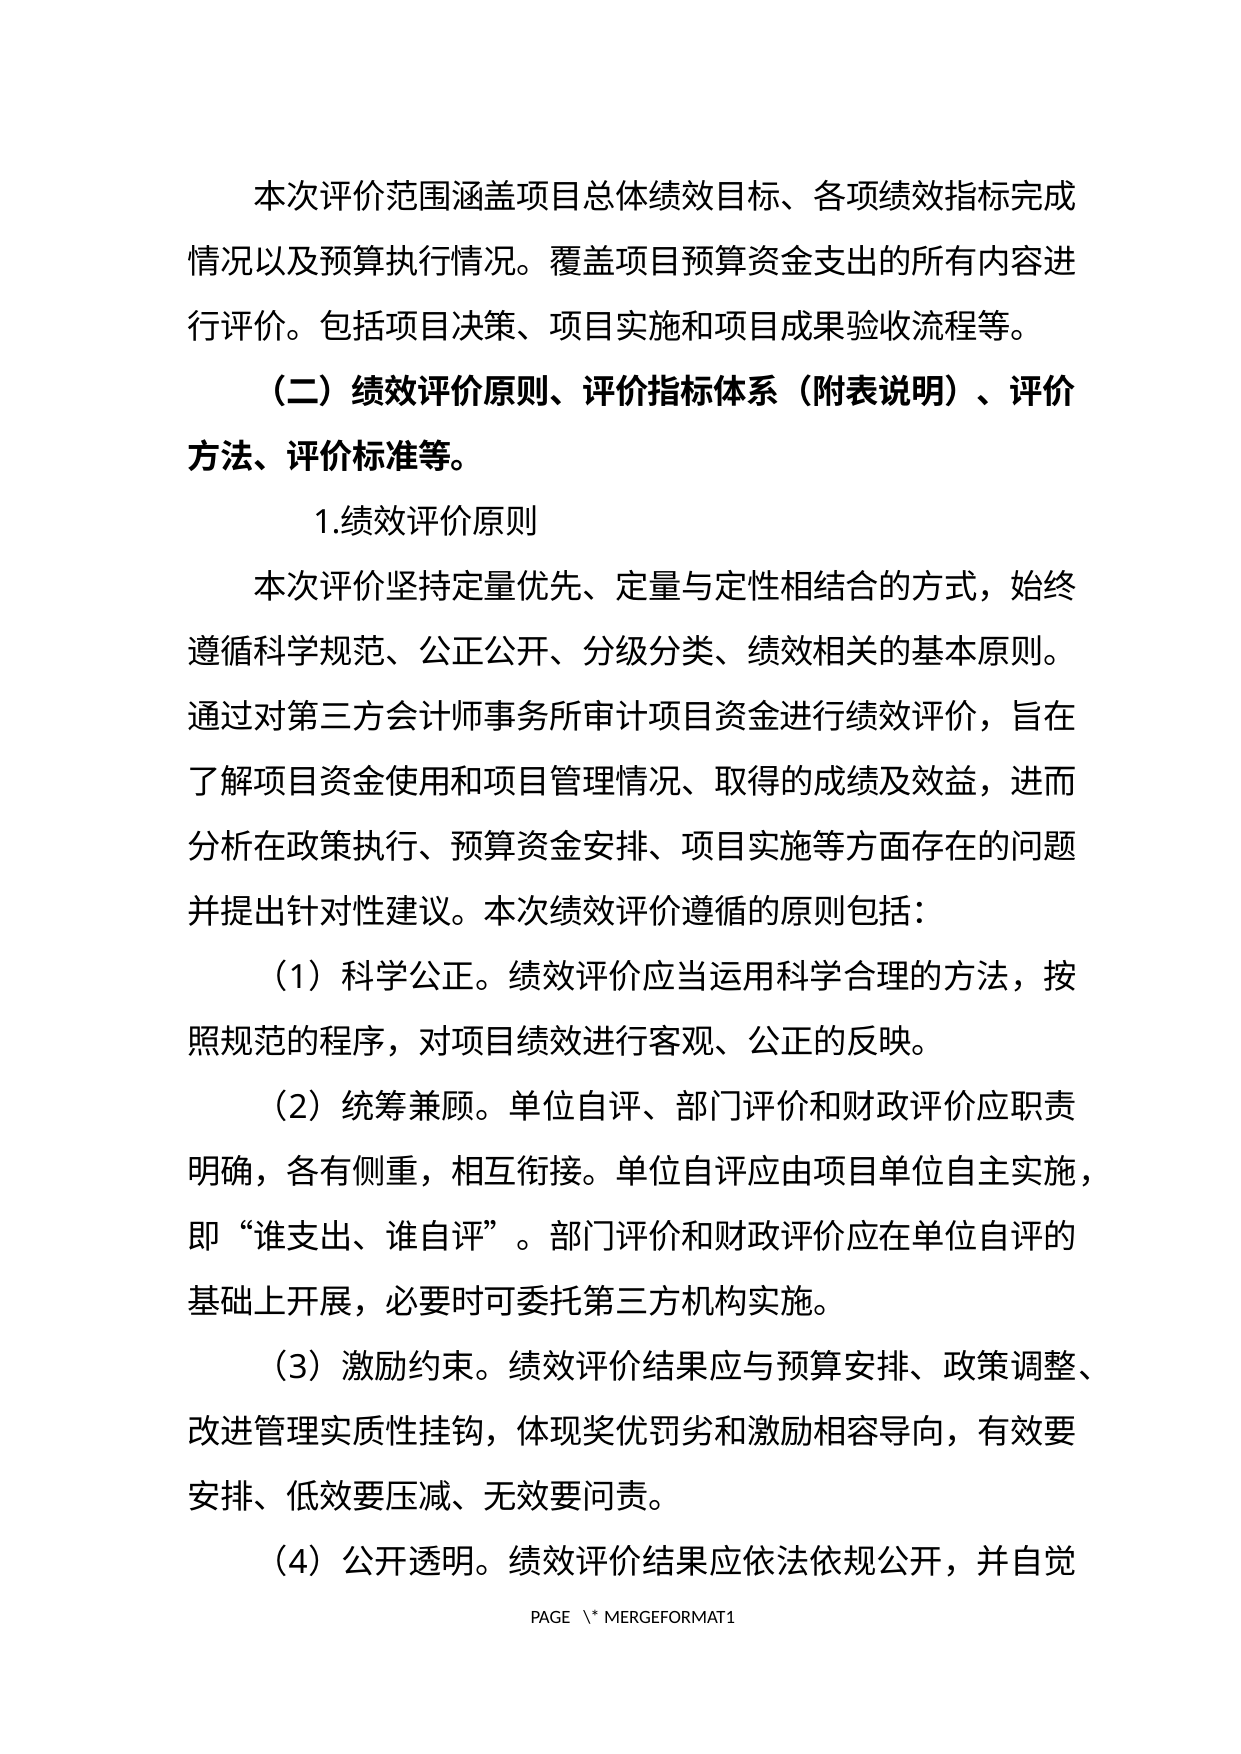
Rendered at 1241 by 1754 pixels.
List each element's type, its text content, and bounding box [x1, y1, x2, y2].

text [187, 487, 1078, 1592]
text （二）绩效评价原则、评价指标体系（附表说明）、评价方法、评价标准等。 [187, 357, 1078, 487]
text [187, 162, 1078, 357]
